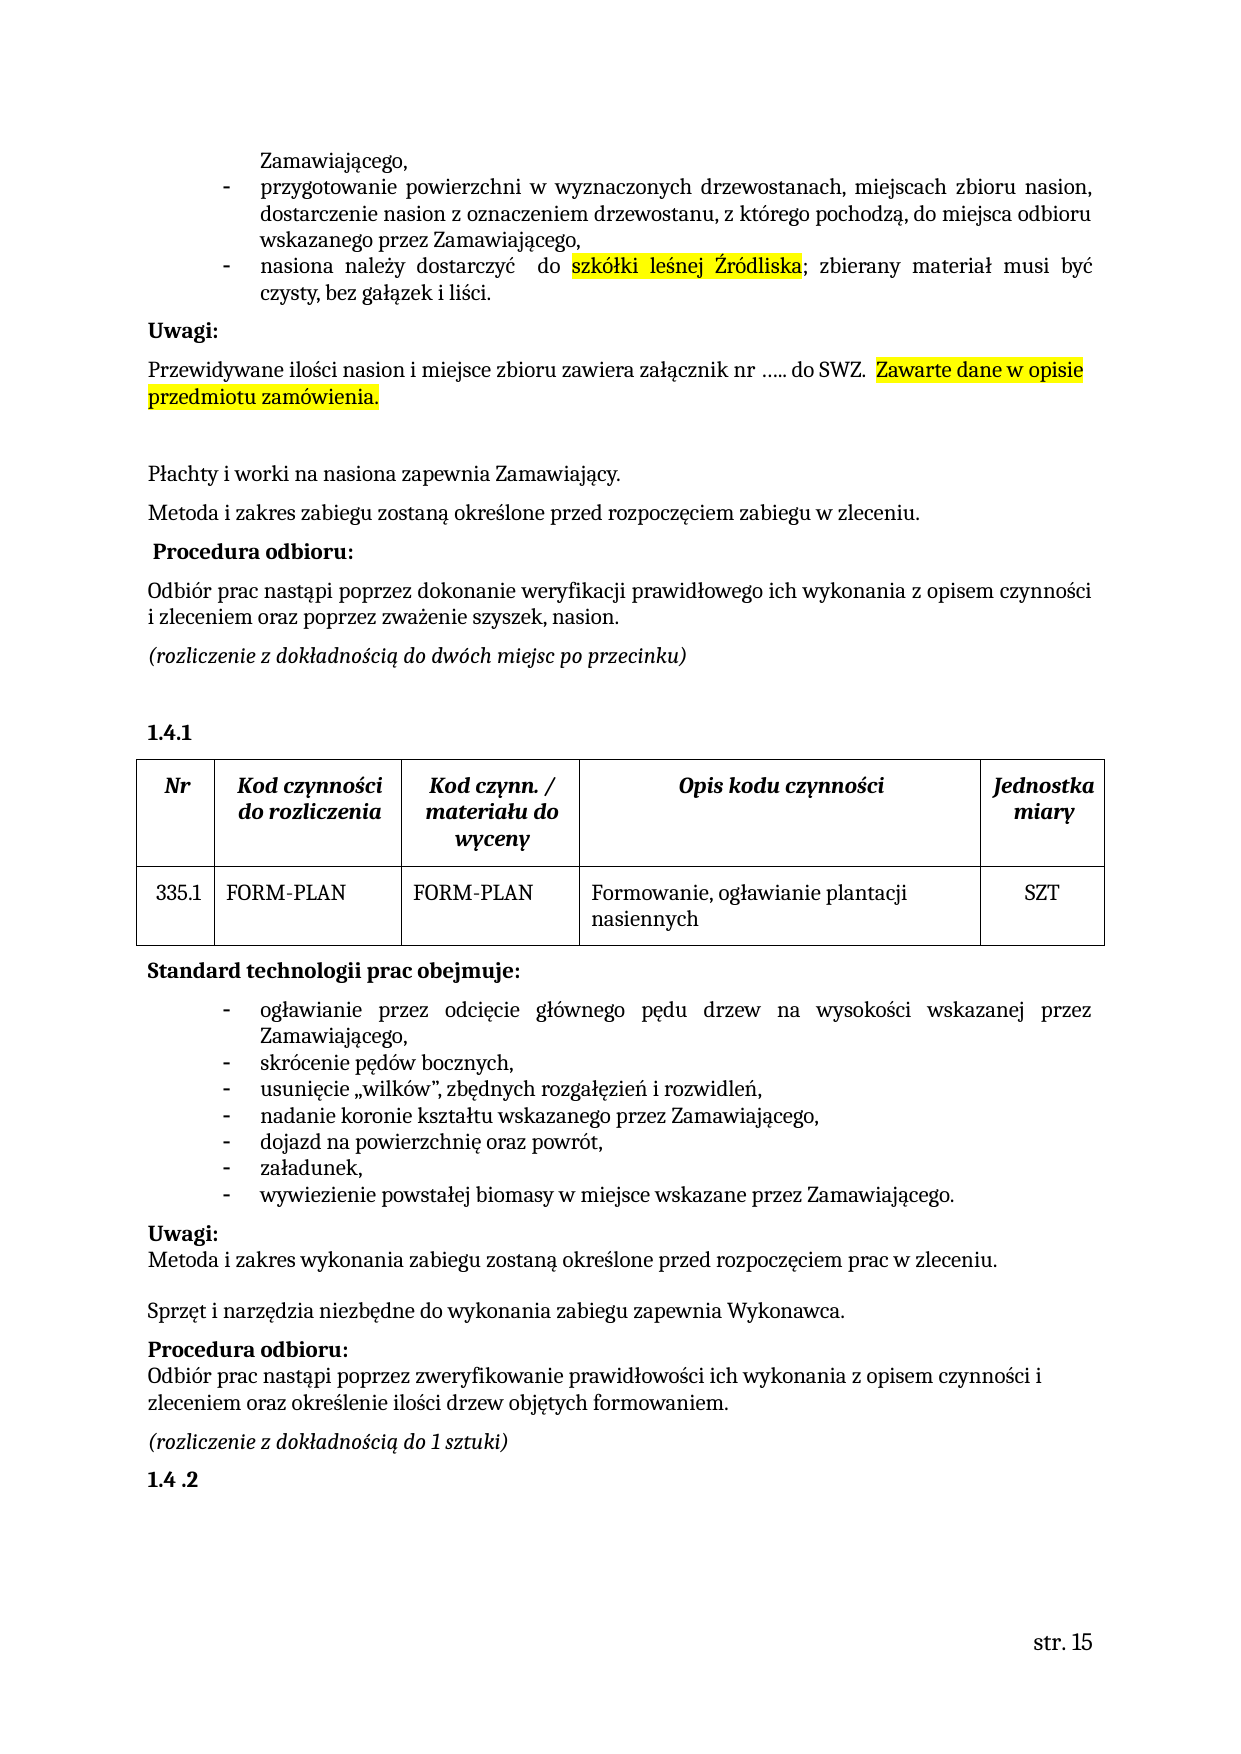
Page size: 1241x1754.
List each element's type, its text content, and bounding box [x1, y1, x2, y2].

table_header Nr [137, 760, 214, 866]
list nadanie koronie kształtu wskazanego przez Zamawiającego, [223, 1102, 1093, 1129]
table_cell FORM-PLAN [402, 867, 579, 944]
text Przewidywane ilości nasion i miejsce zbioru zawiera załącznik nr ….. do SWZ. Zawarte dane w opisie przedmiotu zamówienia. [148, 357, 1093, 410]
text Metoda i zakres wykonania zabiegu zostaną określone przed rozpoczęciem prac w zleceniu. [148, 1247, 1093, 1273]
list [223, 148, 1093, 174]
table_header Opis kodu czynności [580, 760, 980, 866]
list dojazd na powierzchnię oraz powrót, [223, 1129, 1093, 1155]
text Odbiór prac nastąpi poprzez zweryfikowanie prawidłowości ich wykonania z opisem czynności i zleceniem oraz określenie ilości drzew objętych formowaniem. [148, 1363, 1093, 1416]
list skrócenie pędów bocznych, [223, 1050, 1093, 1076]
list nasiona należy dostarczyć do szkółki leśnej Źródliska; zbierany materiał musi być czysty, bez gałązek i liści. [223, 253, 1093, 306]
table_cell 335.1 [137, 867, 214, 944]
text 1.4 .2 [148, 1467, 1093, 1494]
text (rozliczenie z dokładnością do 1 sztuki) [148, 1428, 1093, 1455]
list wywiezienie powstałej biomasy w miejsce wskazane przez Zamawiającego. [223, 1181, 1093, 1208]
text Sprzęt i narzędzia niezbędne do wykonania zabiegu zapewnia Wykonawca. [148, 1298, 1093, 1324]
list ogławianie przez odcięcie głównego pędu drzew na wysokości wskazanej przez Zamawiającego, [223, 997, 1093, 1050]
list przygotowanie powierzchni w wyznaczonych drzewostanach, miejscach zbioru nasion, dostarczenie nasion z oznaczeniem drzewostanu, z którego pochodzą, do miejsca odbioru wskazanego przez Zamawiającego, [223, 174, 1093, 253]
text Odbiór prac nastąpi poprzez dokonanie weryfikacji prawidłowego ich wykonania z opisem czynności i zleceniem oraz poprzez zważenie szyszek, nasion. [148, 578, 1093, 630]
table_header Kod czynności do rozliczenia [215, 760, 401, 866]
table_cell SZT [981, 867, 1104, 944]
table_cell FORM-PLAN [215, 867, 401, 944]
table_header Kod czynn. / materiału do wyceny [402, 760, 579, 866]
text Metoda i zakres zabiegu zostaną określone przed rozpoczęciem zabiegu w zleceniu. [148, 500, 1093, 526]
text Uwagi: [148, 318, 1093, 344]
list załadunek, [223, 1155, 1093, 1181]
text (rozliczenie z dokładnością do dwóch miejsc po przecinku) [148, 643, 1093, 669]
text Procedura odbioru: [148, 1337, 1093, 1363]
text 1.4.1 [148, 720, 1093, 747]
list usunięcie „wilków”, zbędnych rozgałęzień i rozwidleń, [223, 1076, 1093, 1102]
table_header Jednostka miary [981, 760, 1104, 866]
text Standard technologii prac obejmuje: [148, 958, 1093, 984]
text Uwagi: [148, 1220, 1093, 1247]
text Płachty i worki na nasiona zapewnia Zamawiający. [148, 461, 1093, 487]
text Procedura odbioru: [148, 539, 1093, 565]
table_cell Formowanie, ogławianie plantacji nasiennych [580, 867, 980, 944]
